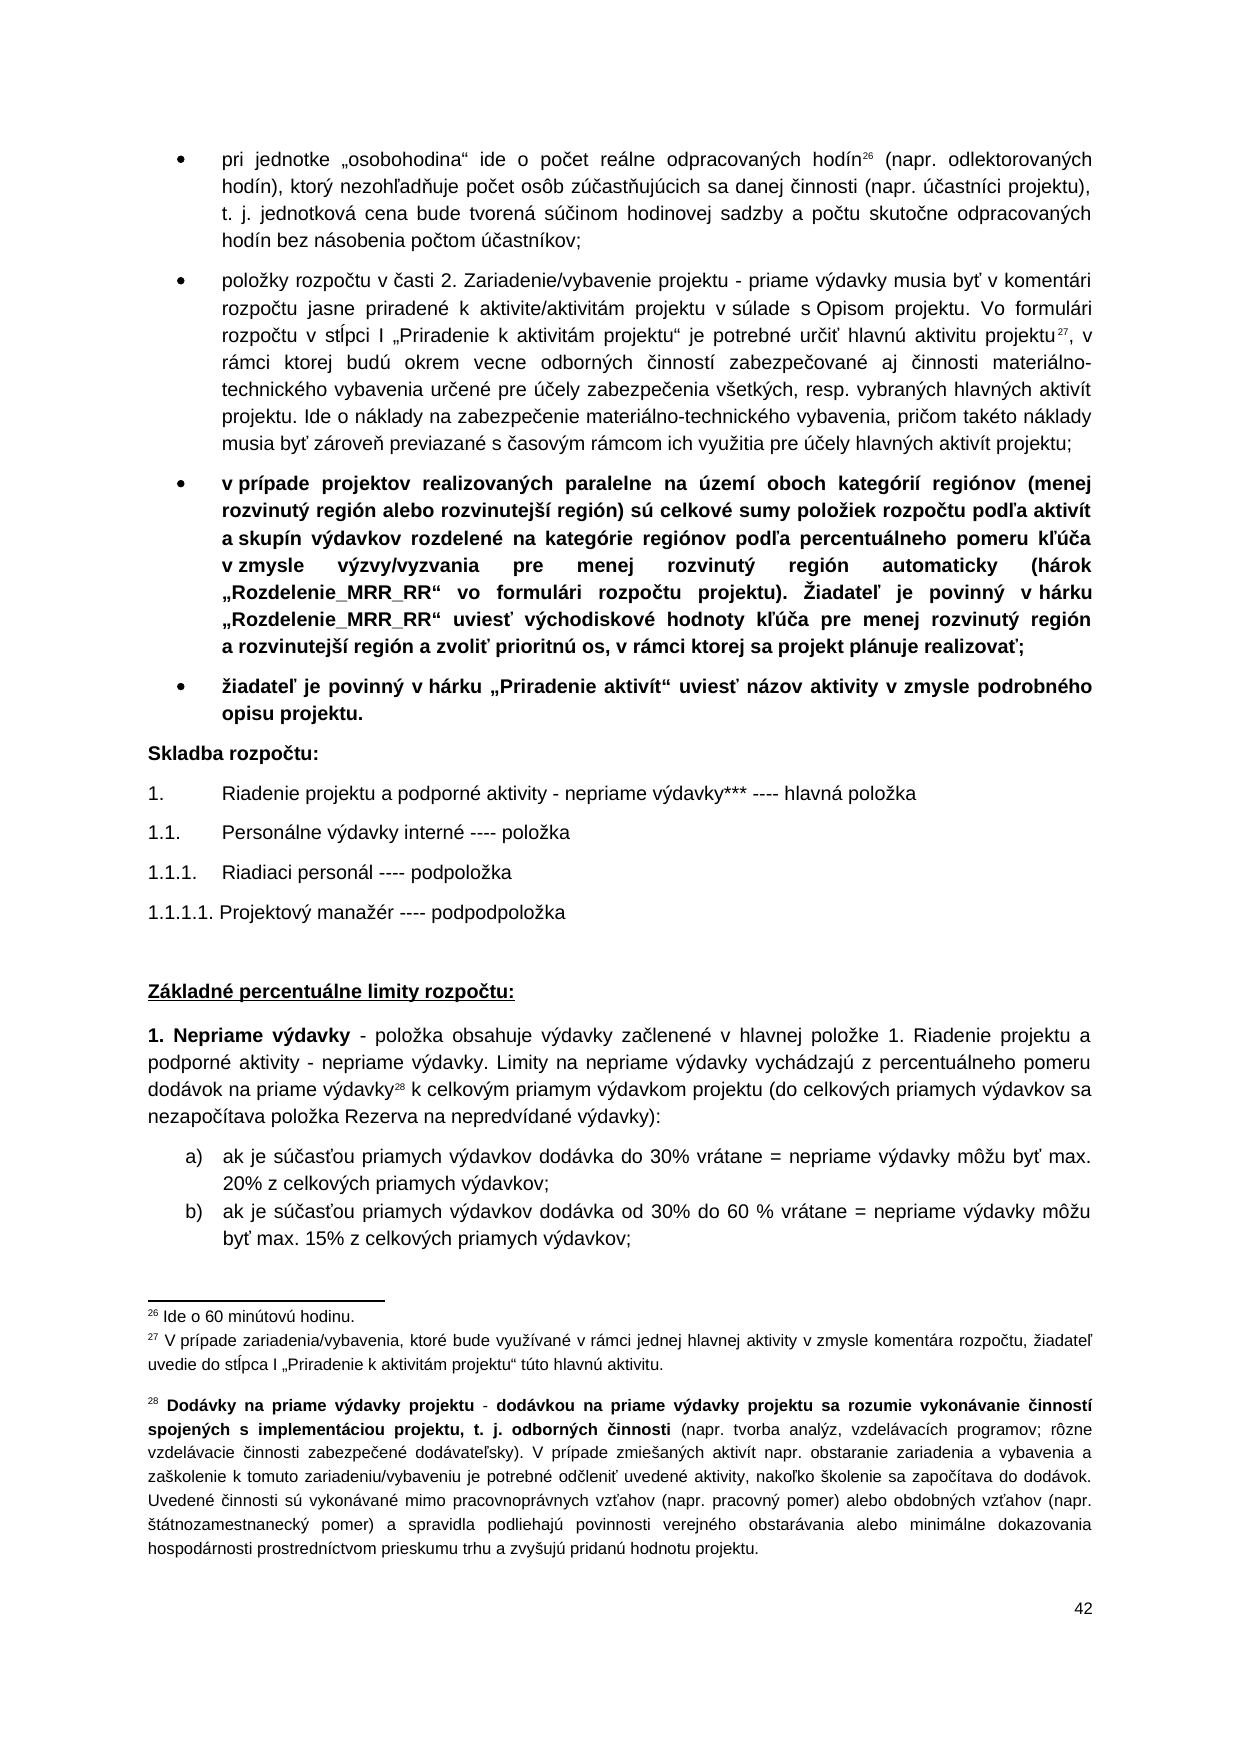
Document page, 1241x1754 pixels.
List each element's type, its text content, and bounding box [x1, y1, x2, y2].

text Skladba rozpočtu: [148, 742, 1092, 764]
list položky rozpočtu v časti 2. Zariadenie/vybavenie projektu - priame výdavky musia byť v komentári rozpočtu jasne priradené k aktivite/aktivitám projektu v súlade s Opisom projektu. Vo formulári rozpočtu v stĺpci I „Priradenie k aktivitám projektu“ je potrebné určiť hlavnú aktivitu projektu, v rámci ktorej budú okrem vecne odborných činností zabezpečované aj činnosti materiálno-technického vybavenia určené pre účely zabezpečenia všetkých, resp. vybraných hlavných aktivít projektu. Ide o náklady na zabezpečenie materiálno-technického vybavenia, pričom takéto náklady musia byť zároveň previazané s časovým rámcom ich využitia pre účely hlavných aktivít projektu; [177, 269, 1092, 455]
text 1.1.1.1. Projektový manažér ---- podpodpoložka [148, 901, 1092, 923]
list v prípade projektov realizovaných paralelne na území oboch kategórií regiónov (menej rozvinutý región alebo rozvinutejší región) sú celkové sumy položiek rozpočtu podľa aktivít a skupín výdavkov rozdelené na kategórie regiónov podľa percentuálneho pomeru kľúča v zmysle výzvy/vyzvania pre menej rozvinutý región automaticky (hárok „Rozdelenie_MRR_RR“ vo formulári rozpočtu projektu). Žiadateľ je povinný v hárku „Rozdelenie_MRR_RR“ uviesť východiskové hodnoty kľúča pre menej rozvinutý región a rozvinutejší región a zvoliť prioritnú os, v rámci ktorej sa projekt plánuje realizovať; [177, 472, 1092, 658]
list ak je súčasťou priamych výdavkov dodávka od 30% do 60 % vrátane = nepriame výdavky môžu byť max. 15% z celkových priamych výdavkov; [185, 1199, 1092, 1249]
list pri jednotke „osobohodina“ ide o počet reálne odpracovaných hodín (napr. odlektorovaných hodín), ktorý nezohľadňuje počet osôb zúčastňujúcich sa danej činnosti (napr. účastníci projektu), t. j. jednotková cena bude tvorená súčinom hodinovej sadzby a počtu skutočne odpracovaných hodín bez násobenia počtom účastníkov; [177, 148, 1092, 252]
text 1.1. Personálne výdavky interné ---- položka [148, 821, 1092, 844]
list ak je súčasťou priamych výdavkov dodávka do 30% vrátane = nepriame výdavky môžu byť max. 20% z celkových priamych výdavkov; [185, 1145, 1092, 1195]
text 1. Riadenie projektu a podporné aktivity - nepriame výdavky*** ---- hlavná položka [148, 782, 1092, 804]
text Základné percentuálne limity rozpočtu: [148, 980, 1092, 1003]
text 1.1.1. Riadiaci personál ---- podpoložka [148, 861, 1092, 884]
list žiadateľ je povinný v hárku „Priradenie aktivít“ uviesť názov aktivity v zmysle podrobného opisu projektu. [177, 675, 1092, 725]
text 1. Nepriame výdavky - položka obsahuje výdavky začlenené v hlavnej položke 1. Riadenie projektu a podporné aktivity - nepriame výdavky. Limity na nepriame výdavky vychádzajú z percentuálneho pomeru dodávok na priame výdavky k celkovým priamym výdavkom projektu (do celkových priamych výdavkov sa nezapočítava položka Rezerva na nepredvídané výdavky): [148, 1024, 1092, 1128]
